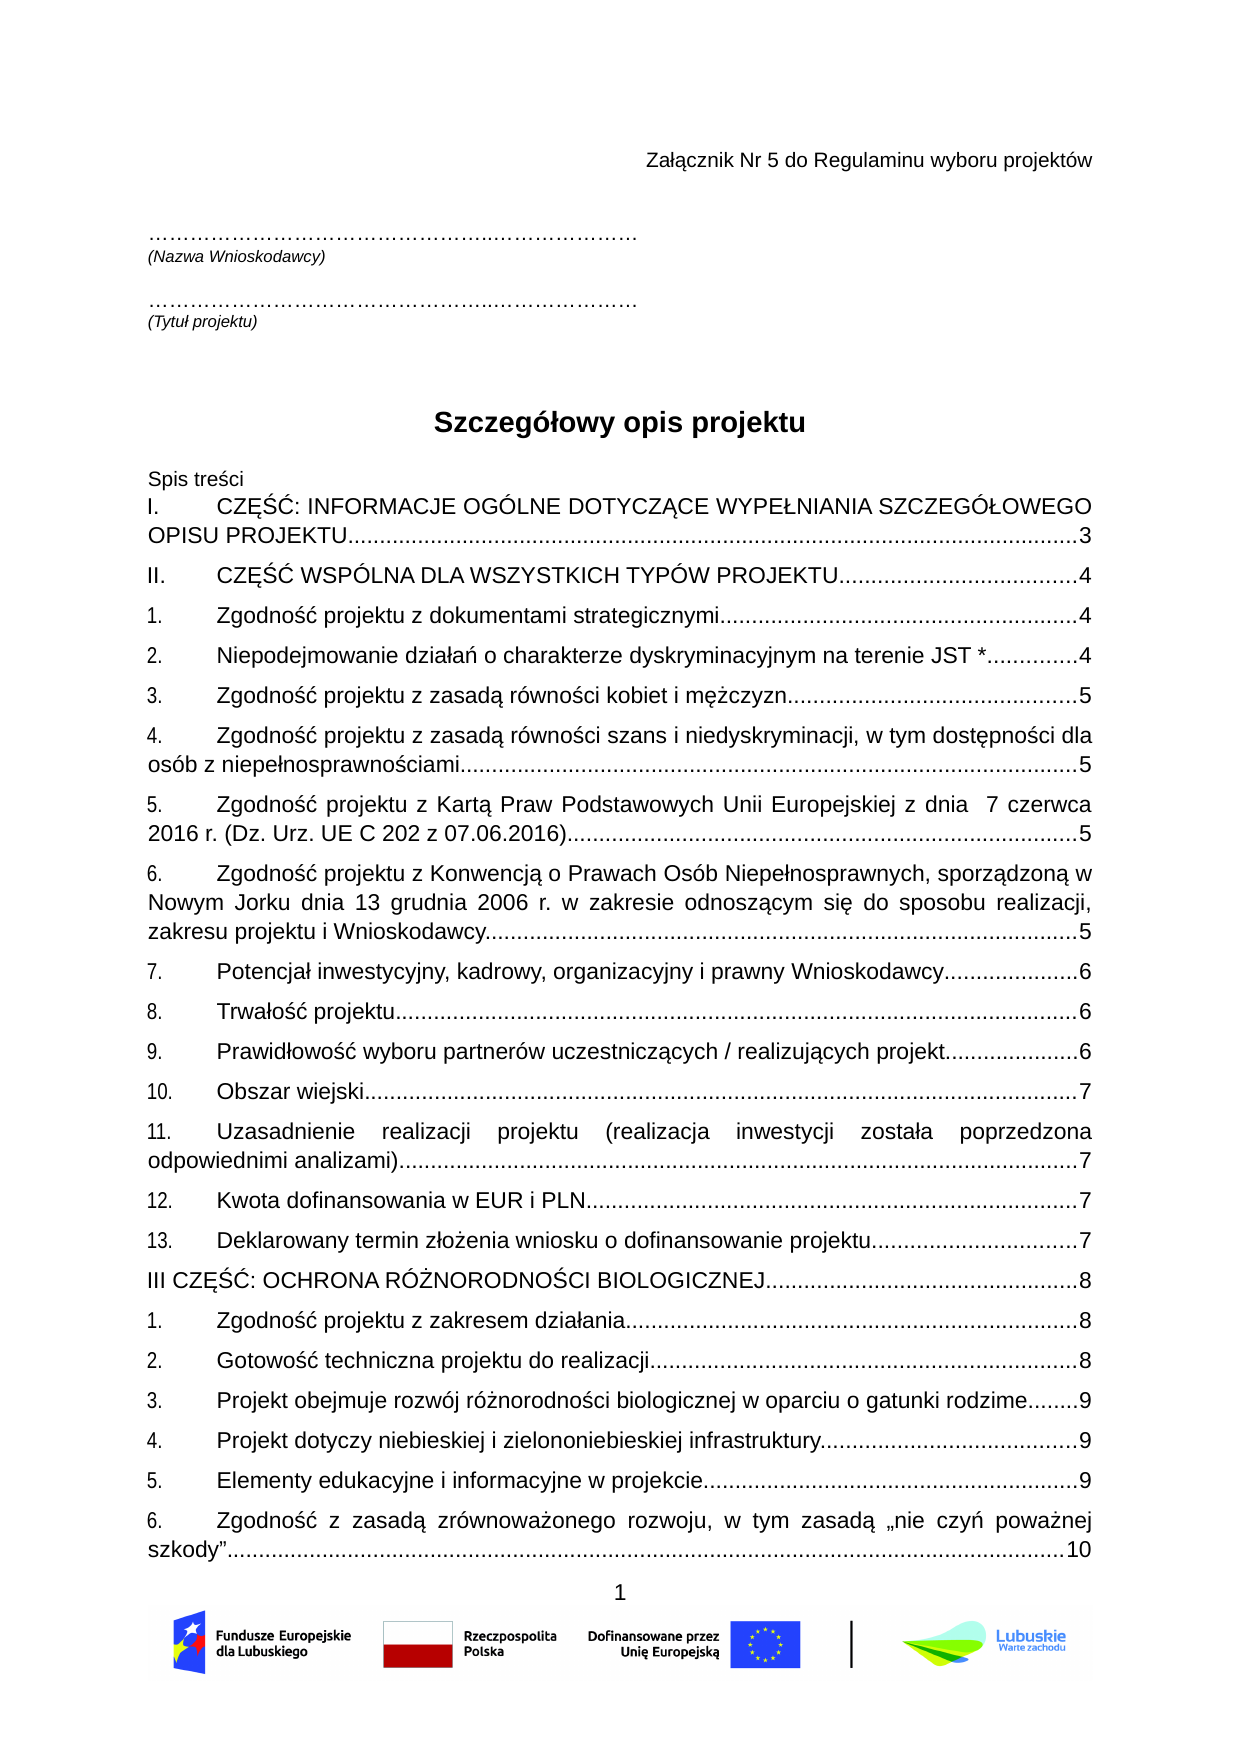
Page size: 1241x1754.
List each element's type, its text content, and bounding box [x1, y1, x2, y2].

text …………………………………………..………………… [148, 221, 1093, 245]
text (Nazwa Wnioskodawcy) [148, 247, 1093, 266]
text …………………………………………..………………… [148, 288, 1093, 312]
picture [147, 1605, 1093, 1681]
text (Tytuł projektu) [148, 312, 1093, 331]
text Załącznik Nr 5 do Regulaminu wyboru projektów [589, 148, 1093, 172]
text Szczegółowy opis projektu [148, 405, 1093, 439]
